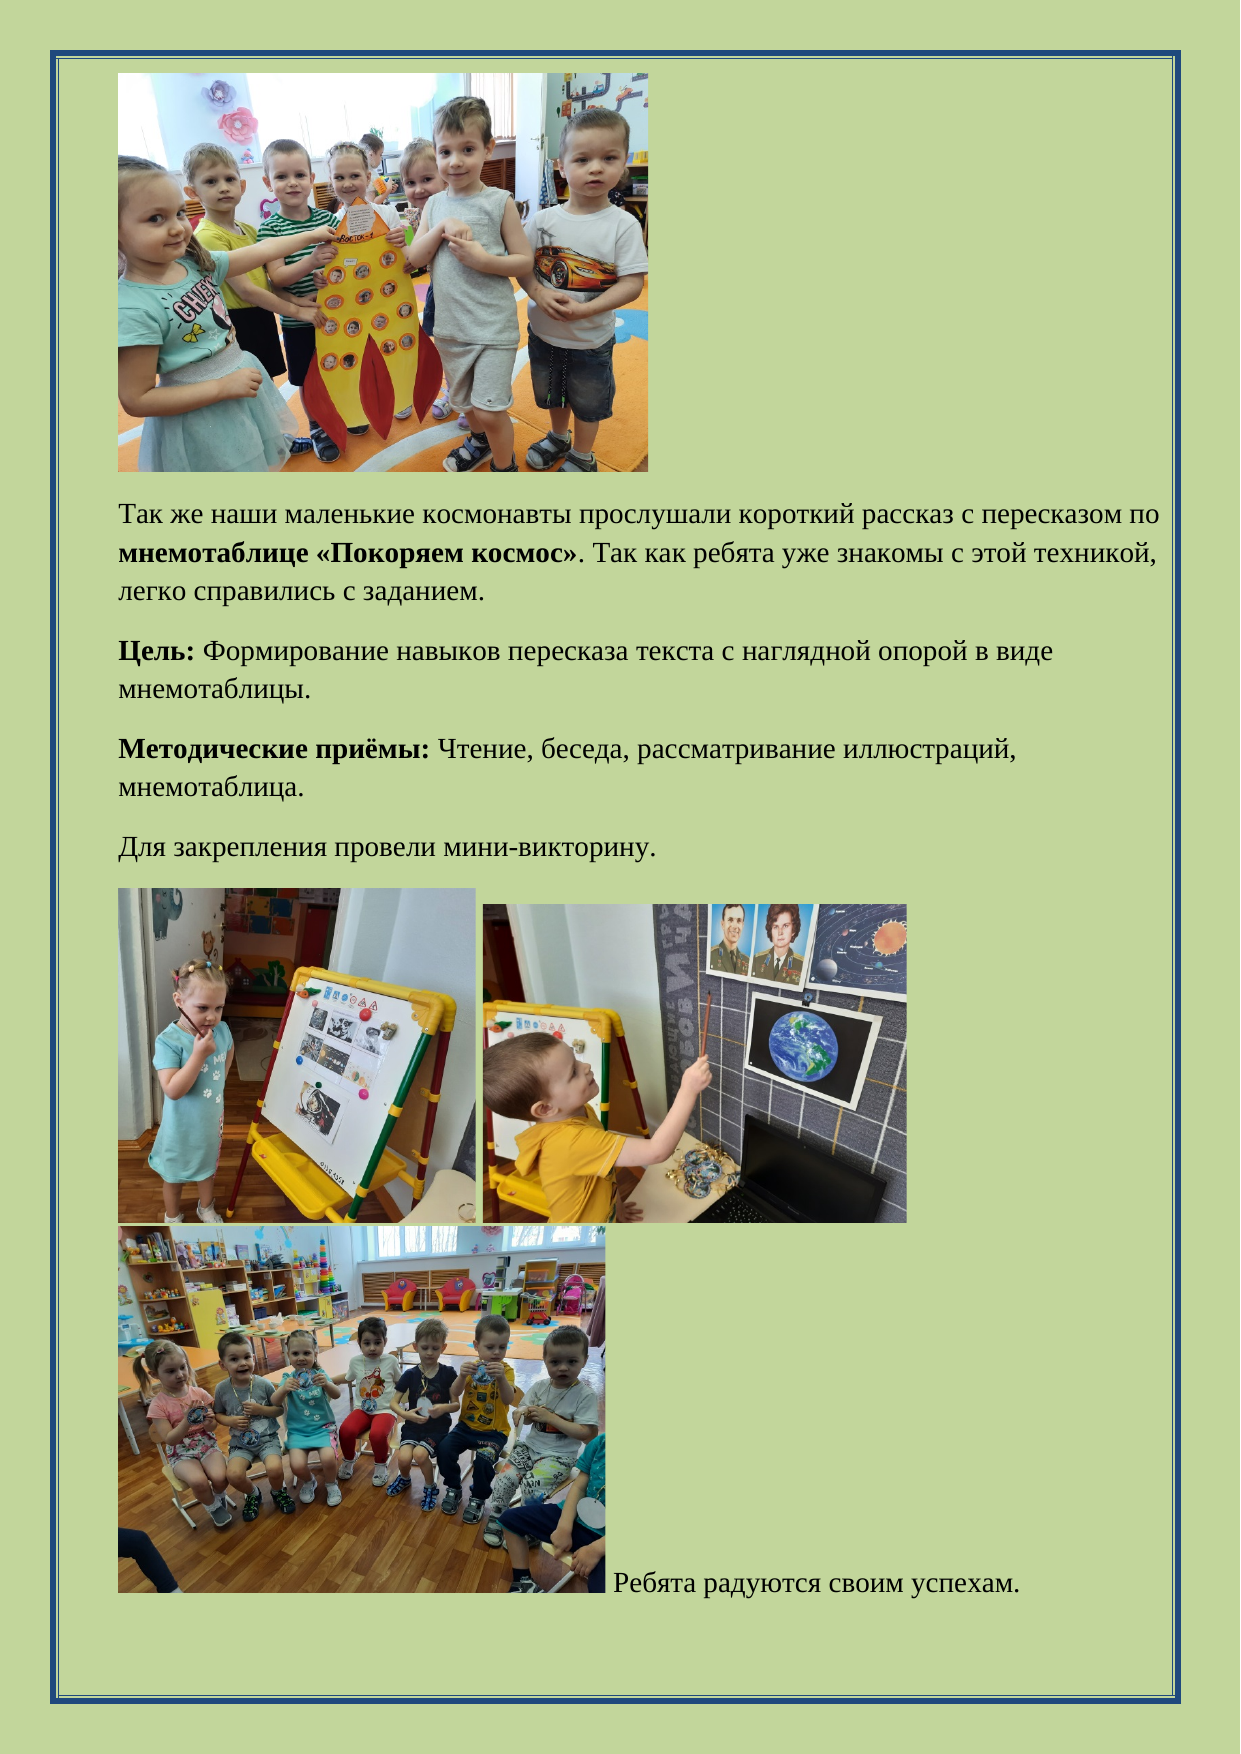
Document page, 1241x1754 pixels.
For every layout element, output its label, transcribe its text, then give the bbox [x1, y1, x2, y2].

text Цель: Формирование навыков пересказа текста с наглядной опорой в виде мнемотаблицы. [118, 633, 1172, 705]
picture [118, 1226, 606, 1593]
text Методические приёмы: Чтение, беседа, рассматривание иллюстраций, мнемотаблица. [118, 731, 1172, 803]
picture [118, 73, 649, 472]
picture [594, 1449, 606, 1460]
text Для закрепления провели мини-викторину. [118, 829, 1172, 862]
picture [118, 888, 476, 1223]
picture [482, 904, 907, 1223]
text Так же наши маленькие космонавты прослушали короткий рассказ с пересказом по мнемотаблице «Покоряем космос». Так как ребята уже знакомы с этой техникой, легко справились с заданием. [118, 496, 1172, 607]
